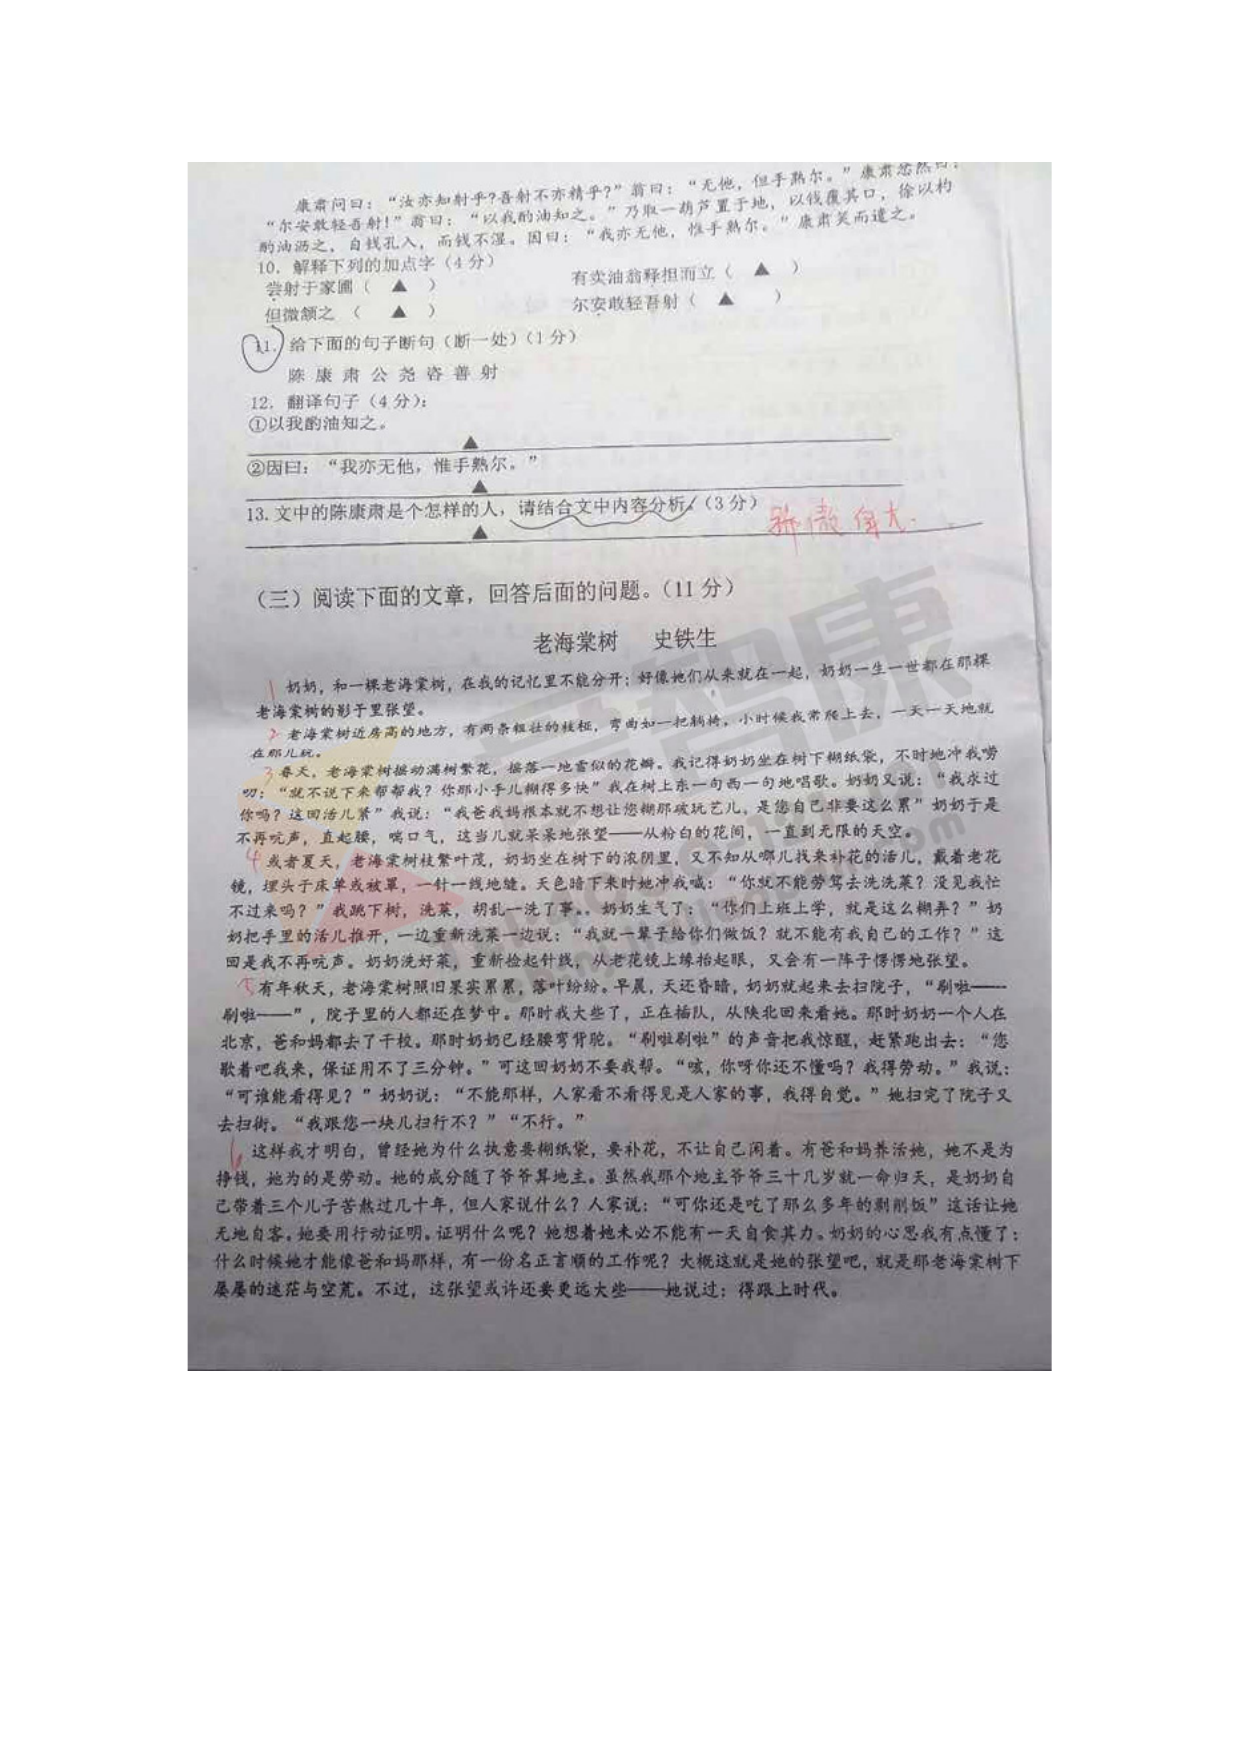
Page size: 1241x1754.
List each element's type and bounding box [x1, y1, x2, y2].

picture [187, 162, 1052, 1371]
